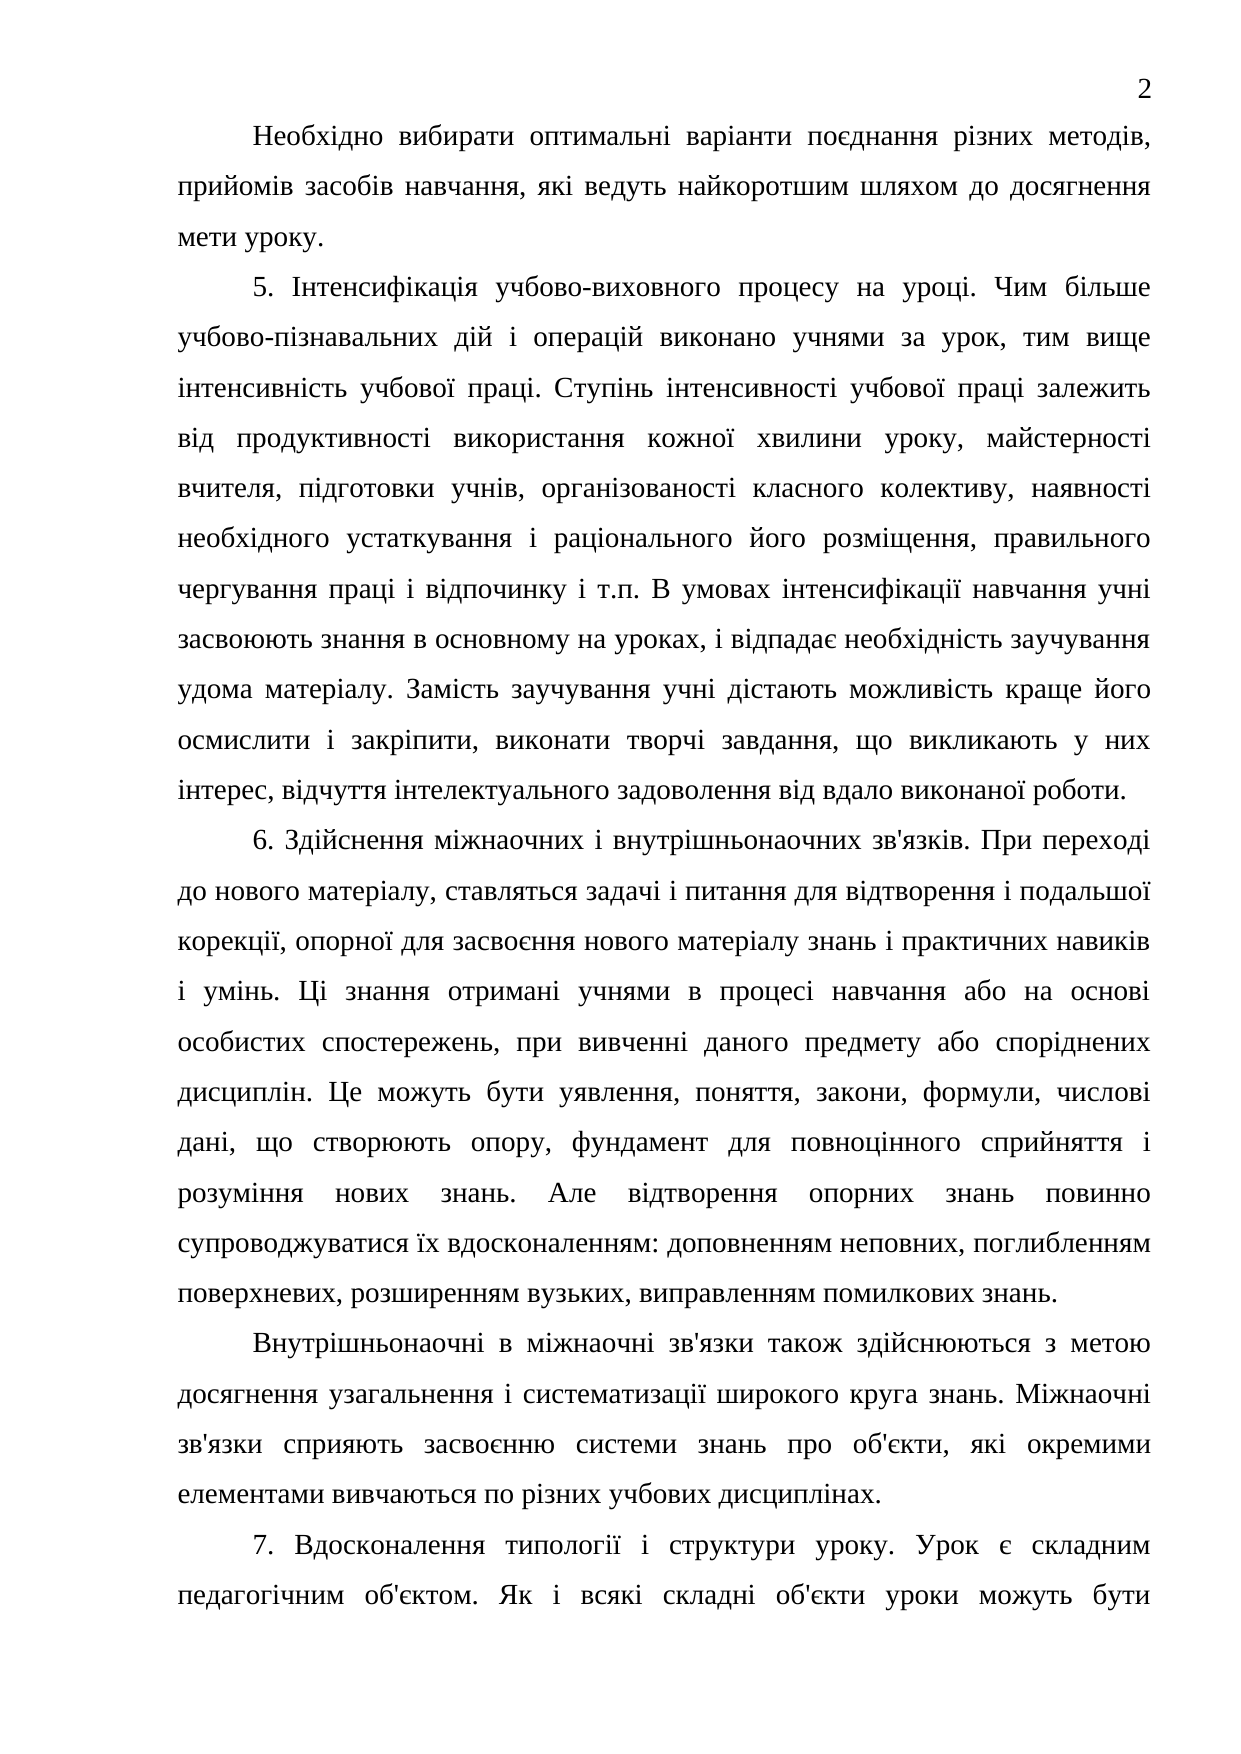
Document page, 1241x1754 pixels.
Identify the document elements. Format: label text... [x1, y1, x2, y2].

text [177, 1527, 1152, 1611]
text Внутрішньонаочні в міжнаочні зв'язки також здійснюються з метою досягнення узагальнення і систематизації широкого круга знань. Міжнаочні зв'язки сприяють засвоєнню системи знань про об'єкти, які окремими елементами вивчаються по різних учбових дисциплінах. [177, 1326, 1152, 1510]
text 6. Здійснення міжнаочних і внутрішньонаочних зв'язків. При переході до нового матеріалу, ставляться задачі і питання для відтворення і подальшої корекції, опорної для засвоєння нового матеріалу знань і практичних навиків і умінь. Ці знання отримані учнями в процесі навчання або на основі особистих спостережень, при вивченні даного предмету або споріднених дисциплін. Це можуть бути уявлення, поняття, закони, формули, числові дані, що створюють опору, фундамент для повноцінного сприйняття і розуміння нових знань. Але відтворення опорних знань повинно супроводжуватися їх вдосконаленням: доповненням неповних, поглибленням поверхневих, розширенням вузьких, виправленням помилкових знань. [177, 822, 1152, 1309]
text Необхідно вибирати оптимальні варіанти поєднання різних методів, прийомів засобів навчання, які ведуть найкоротшим шляхом до досягнення мети уроку. [177, 118, 1152, 252]
text 5. Інтенсифікація учбово-виховного процесу на уроці. Чим більше учбово-пізнавальних дій і операцій виконано учнями за урок, тим вище інтенсивність учбової праці. Ступінь інтенсивності учбової праці залежить від продуктивності використання кожної хвилини уроку, майстерності вчителя, підготовки учнів, організованості класного колективу, наявності необхідного устаткування і раціонального його розміщення, правильного чергування праці і відпочинку і т.п. В умовах інтенсифікації навчання учні засвоюють знання в основному на уроках, і відпадає необхідність заучування удома матеріалу. Замість заучування учні дістають можливість краще його осмислити і закріпити, виконати творчі завдання, що викликають у них інтерес, відчуття інтелектуального задоволення від вдало виконаної роботи. [177, 269, 1152, 806]
